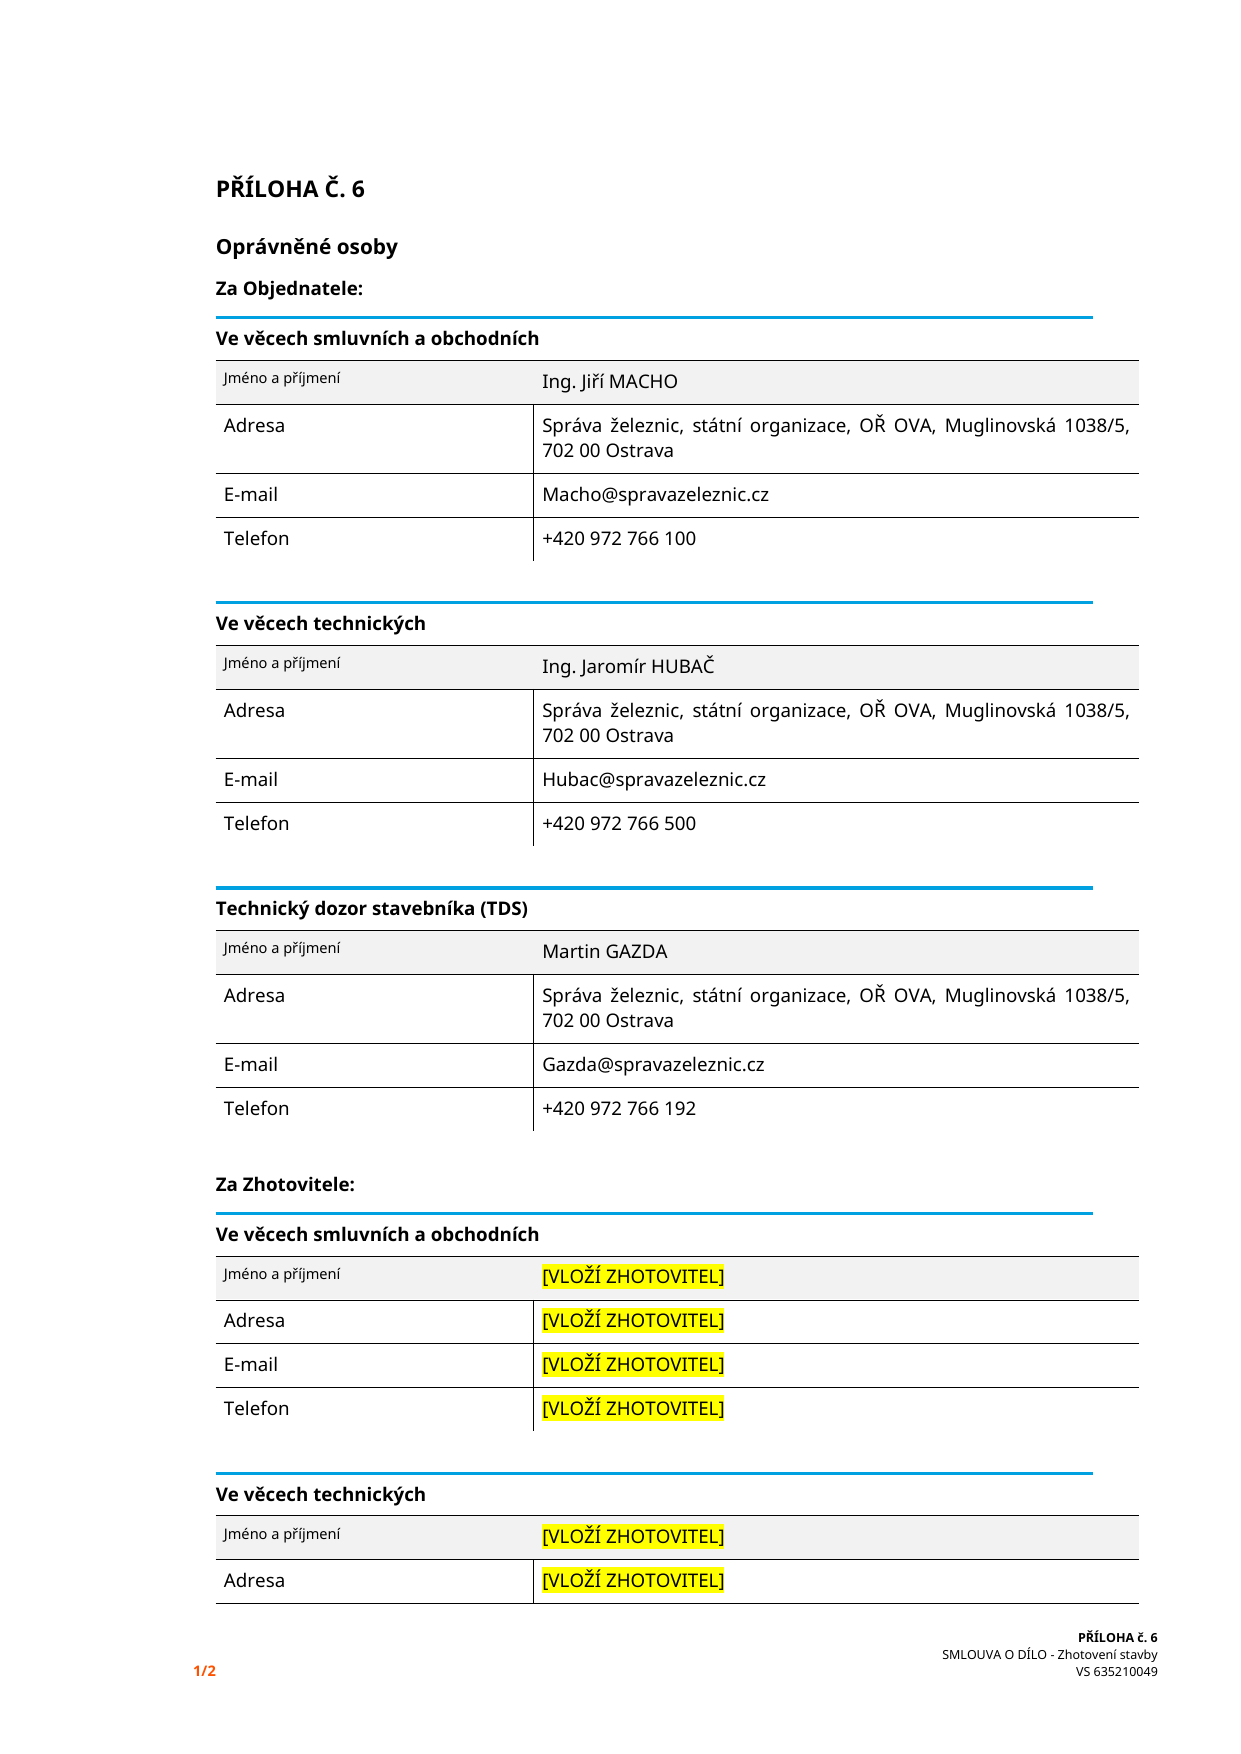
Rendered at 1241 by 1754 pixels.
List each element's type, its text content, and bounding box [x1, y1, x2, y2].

table_header Jméno a příjmení [216, 1257, 534, 1299]
table_cell Telefon [216, 1388, 533, 1431]
table_cell Adresa [216, 405, 533, 473]
table_header [VLOŽÍ ZHOTOVITEL] [534, 1257, 1139, 1299]
text Příloha č. 6 [216, 172, 1093, 204]
text Za Zhotovitele: [216, 1171, 1093, 1197]
table_header Jméno a příjmení [216, 361, 534, 404]
table_cell E-mail [216, 474, 533, 517]
table_cell Adresa [216, 1301, 533, 1343]
table_cell +420 972 766 192 [534, 1088, 1139, 1131]
table_cell Hubac@spravazeleznic.cz [534, 759, 1139, 802]
table_header Jméno a příjmení [216, 646, 534, 689]
table_cell Telefon [216, 1088, 533, 1131]
text Technický dozor stavebníka (TDS) [216, 890, 1093, 921]
table_cell [VLOŽÍ ZHOTOVITEL] [534, 1560, 1139, 1603]
table_header Jméno a příjmení [216, 1516, 534, 1559]
table_cell Správa železnic, státní organizace, OŘ OVA, Muglinovská 1038/5, 702 00 Ostrava [534, 690, 1139, 758]
table_cell [VLOŽÍ ZHOTOVITEL] [534, 1301, 1139, 1343]
text Ve věcech technických [216, 604, 1093, 636]
table_cell E-mail [216, 1044, 533, 1087]
text Za Objednatele: [216, 276, 1093, 301]
table_cell [VLOŽÍ ZHOTOVITEL] [534, 1388, 1139, 1431]
text Ve věcech smluvních a obchodních [216, 319, 1093, 351]
table_header Ing. Jiří MACHO [534, 361, 1139, 404]
table_cell [VLOŽÍ ZHOTOVITEL] [534, 1344, 1139, 1387]
table_header Jméno a příjmení [216, 931, 534, 974]
table_header [VLOŽÍ ZHOTOVITEL] [534, 1516, 1139, 1559]
table_cell E-mail [216, 759, 533, 802]
table_cell Adresa [216, 690, 533, 758]
text Oprávněné osoby [216, 232, 1093, 260]
table_cell Macho@spravazeleznic.cz [534, 474, 1139, 517]
table_cell Adresa [216, 975, 533, 1043]
table_cell Gazda@spravazeleznic.cz [534, 1044, 1139, 1087]
table_cell E-mail [216, 1344, 533, 1387]
table_cell +420 972 766 500 [534, 803, 1139, 846]
table_cell Správa železnic, státní organizace, OŘ OVA, Muglinovská 1038/5, 702 00 Ostrava [534, 405, 1139, 473]
table_cell +420 972 766 100 [534, 518, 1139, 561]
table_cell Telefon [216, 803, 533, 846]
table_cell Telefon [216, 518, 533, 561]
table_header Martin GAZDA [534, 931, 1139, 974]
table_cell Správa železnic, státní organizace, OŘ OVA, Muglinovská 1038/5, 702 00 Ostrava [534, 975, 1139, 1043]
text Ve věcech smluvních a obchodních [216, 1215, 1093, 1247]
text Ve věcech technických [216, 1475, 1093, 1506]
table_header Ing. Jaromír HUBAČ [534, 646, 1139, 689]
table_cell Adresa [216, 1560, 533, 1603]
